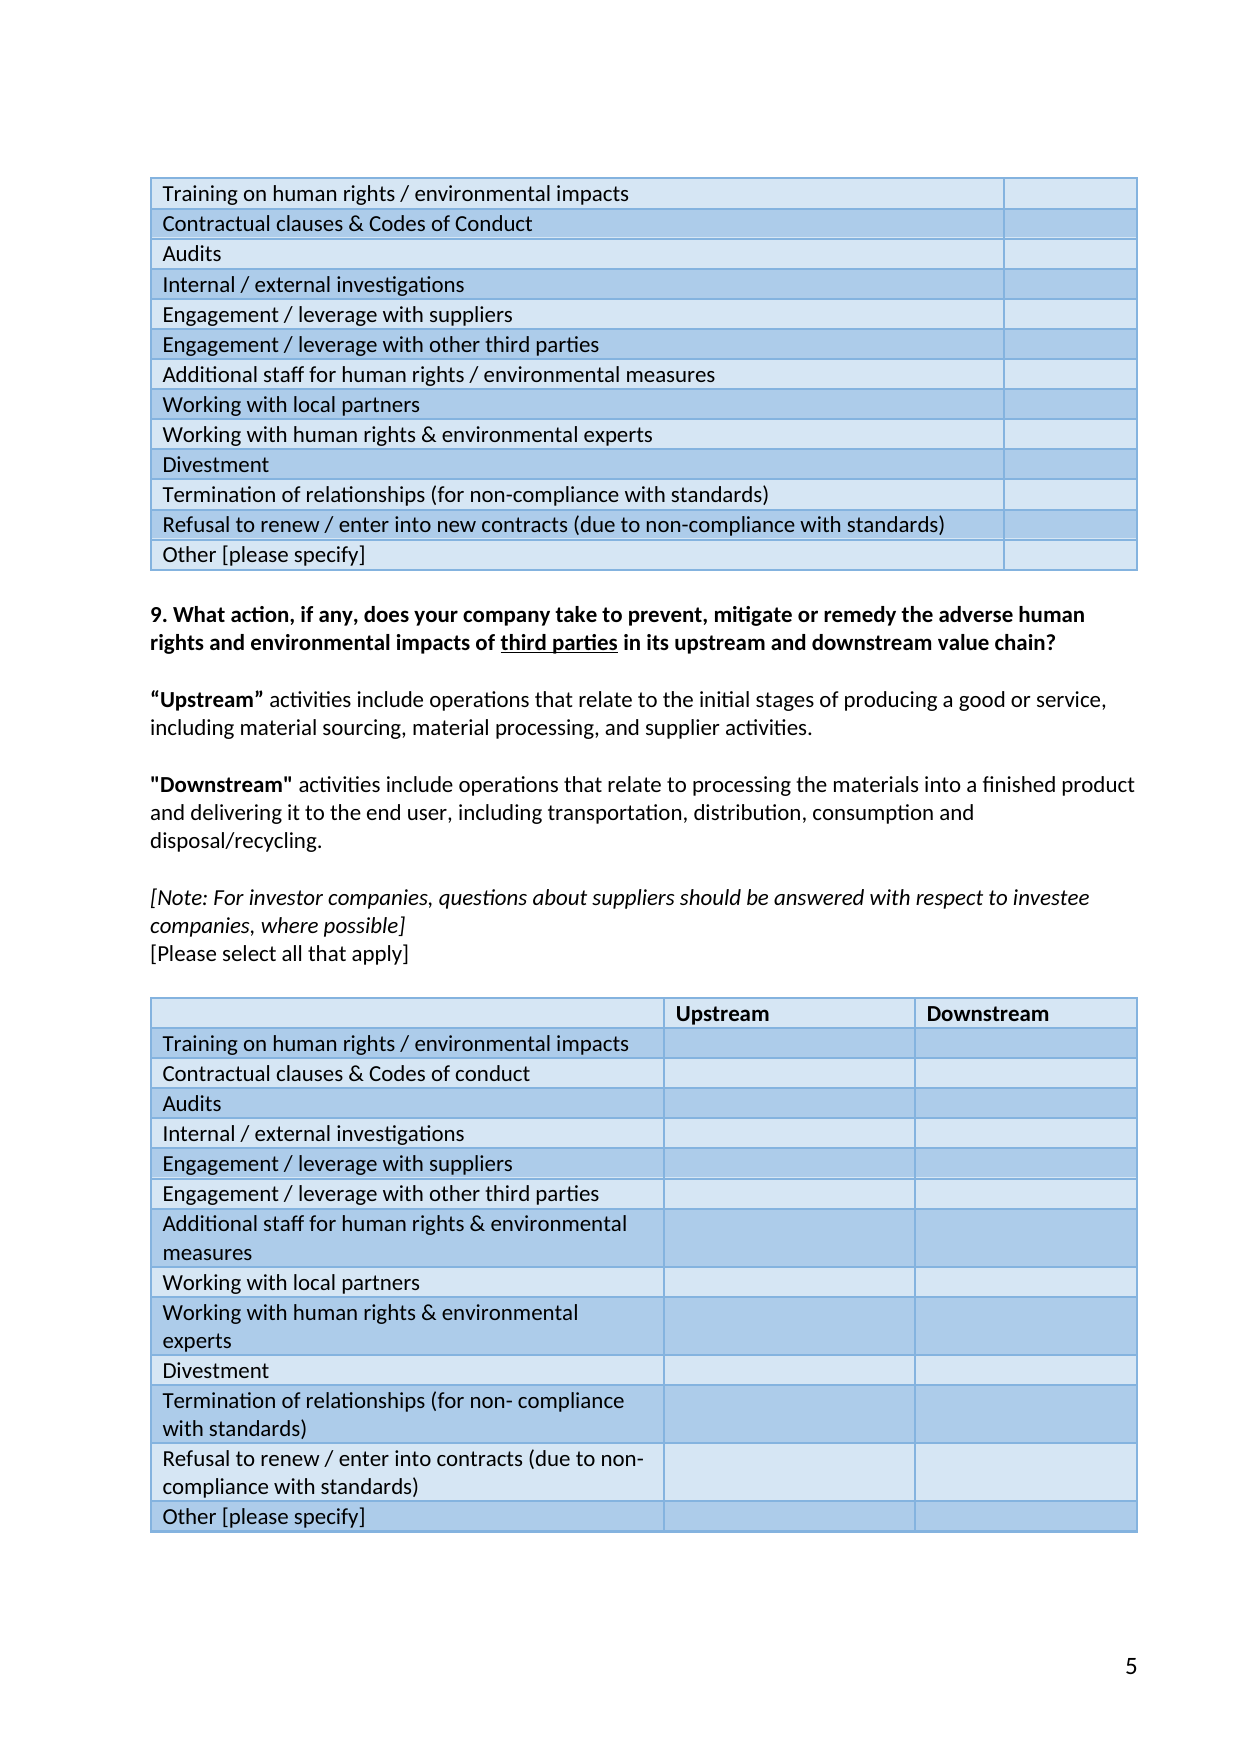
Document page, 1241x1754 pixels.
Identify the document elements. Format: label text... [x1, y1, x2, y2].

table_cell Termination of relationships (for non-compliance with standards) [152, 480, 1003, 508]
table_cell Engagement / leverage with suppliers [152, 300, 1003, 328]
table_header [152, 999, 663, 1027]
table_cell [665, 1386, 914, 1442]
table_cell [916, 1210, 1136, 1266]
table_cell [916, 1268, 1136, 1296]
table_cell [665, 1210, 914, 1266]
table_cell [916, 1298, 1136, 1354]
table_cell [1005, 511, 1136, 538]
table_cell Audits [152, 1089, 663, 1117]
table_cell Divestment [152, 1356, 663, 1384]
table_header Training on human rights / environmental impacts [152, 179, 1003, 207]
table_cell Termination of relationships (for non- compliance with standards) [152, 1386, 663, 1442]
table_cell [1005, 541, 1136, 569]
table_cell [916, 1180, 1136, 1207]
table_cell [916, 1502, 1136, 1530]
table_cell [1005, 360, 1136, 388]
text "Downstream" activities include operations that relate to processing the materials into a finished product and delivering it to the end user, including transportation, distribution, consumption and disposal/recycling. [150, 770, 1138, 854]
table_cell [665, 1059, 914, 1087]
table_cell Audits [152, 240, 1003, 268]
table_cell [916, 1386, 1136, 1442]
table_cell [1005, 240, 1136, 268]
table_cell [665, 1298, 914, 1354]
table_cell [1005, 300, 1136, 328]
table_cell [916, 1119, 1136, 1147]
table_cell [1005, 330, 1136, 358]
table_cell Working with human rights & environmental experts [152, 420, 1003, 448]
table_cell [1005, 210, 1136, 237]
table_cell [665, 1149, 914, 1177]
table_cell [916, 1029, 1136, 1057]
table_cell [665, 1089, 914, 1117]
table_cell Contractual clauses & Codes of conduct [152, 1059, 663, 1087]
table_cell [665, 1268, 914, 1296]
table_cell [1005, 420, 1136, 448]
table_cell [916, 1356, 1136, 1384]
table_cell Additional staff for human rights / environmental measures [152, 360, 1003, 388]
table_cell Contractual clauses & Codes of Conduct [152, 210, 1003, 237]
table_cell [665, 1119, 914, 1147]
table_header [1005, 179, 1136, 207]
table_cell [916, 1444, 1136, 1500]
table_cell [916, 1089, 1136, 1117]
table_cell [665, 1029, 914, 1057]
table_cell [665, 1444, 914, 1500]
text 9. What action, if any, does your company take to prevent, mitigate or remedy the adverse human rights and environmental impacts of third parties in its upstream and downstream value chain? [150, 600, 1138, 656]
table_cell Training on human rights / environmental impacts [152, 1029, 663, 1057]
table_cell Working with local partners [152, 1268, 663, 1296]
table_cell [1005, 480, 1136, 508]
table_cell [1005, 270, 1136, 298]
table_cell [665, 1356, 914, 1384]
table_cell Internal / external investigations [152, 270, 1003, 298]
table_cell Refusal to renew / enter into contracts (due to non-compliance with standards) [152, 1444, 663, 1500]
table_header Upstream [665, 999, 914, 1027]
table_cell [665, 1502, 914, 1530]
table_cell Other [please specify] [152, 1502, 663, 1530]
table_cell Internal / external investigations [152, 1119, 663, 1147]
table_cell [665, 1180, 914, 1207]
table_cell Working with human rights & environmental experts [152, 1298, 663, 1354]
table_cell Divestment [152, 450, 1003, 478]
table_cell [916, 1059, 1136, 1087]
table_cell [1005, 390, 1136, 418]
table_cell Other [please specify] [152, 541, 1003, 569]
table_cell Additional staff for human rights & environmental measures [152, 1210, 663, 1266]
text [Note: For investor companies, questions about suppliers should be answered with respect to investee companies, where possible] [Please select all that apply] [150, 883, 1138, 968]
table_cell [916, 1149, 1136, 1177]
table_header Downstream [916, 999, 1136, 1027]
table_cell Working with local partners [152, 390, 1003, 418]
text “Upstream” activities include operations that relate to the initial stages of producing a good or service, including material sourcing, material processing, and supplier activities. [150, 685, 1138, 741]
table_cell Engagement / leverage with other third parties [152, 330, 1003, 358]
table_cell [1005, 450, 1136, 478]
table_cell Engagement / leverage with suppliers [152, 1149, 663, 1177]
table_cell Engagement / leverage with other third parties [152, 1180, 663, 1207]
table_cell Refusal to renew / enter into new contracts (due to non-compliance with standards) [152, 511, 1003, 538]
